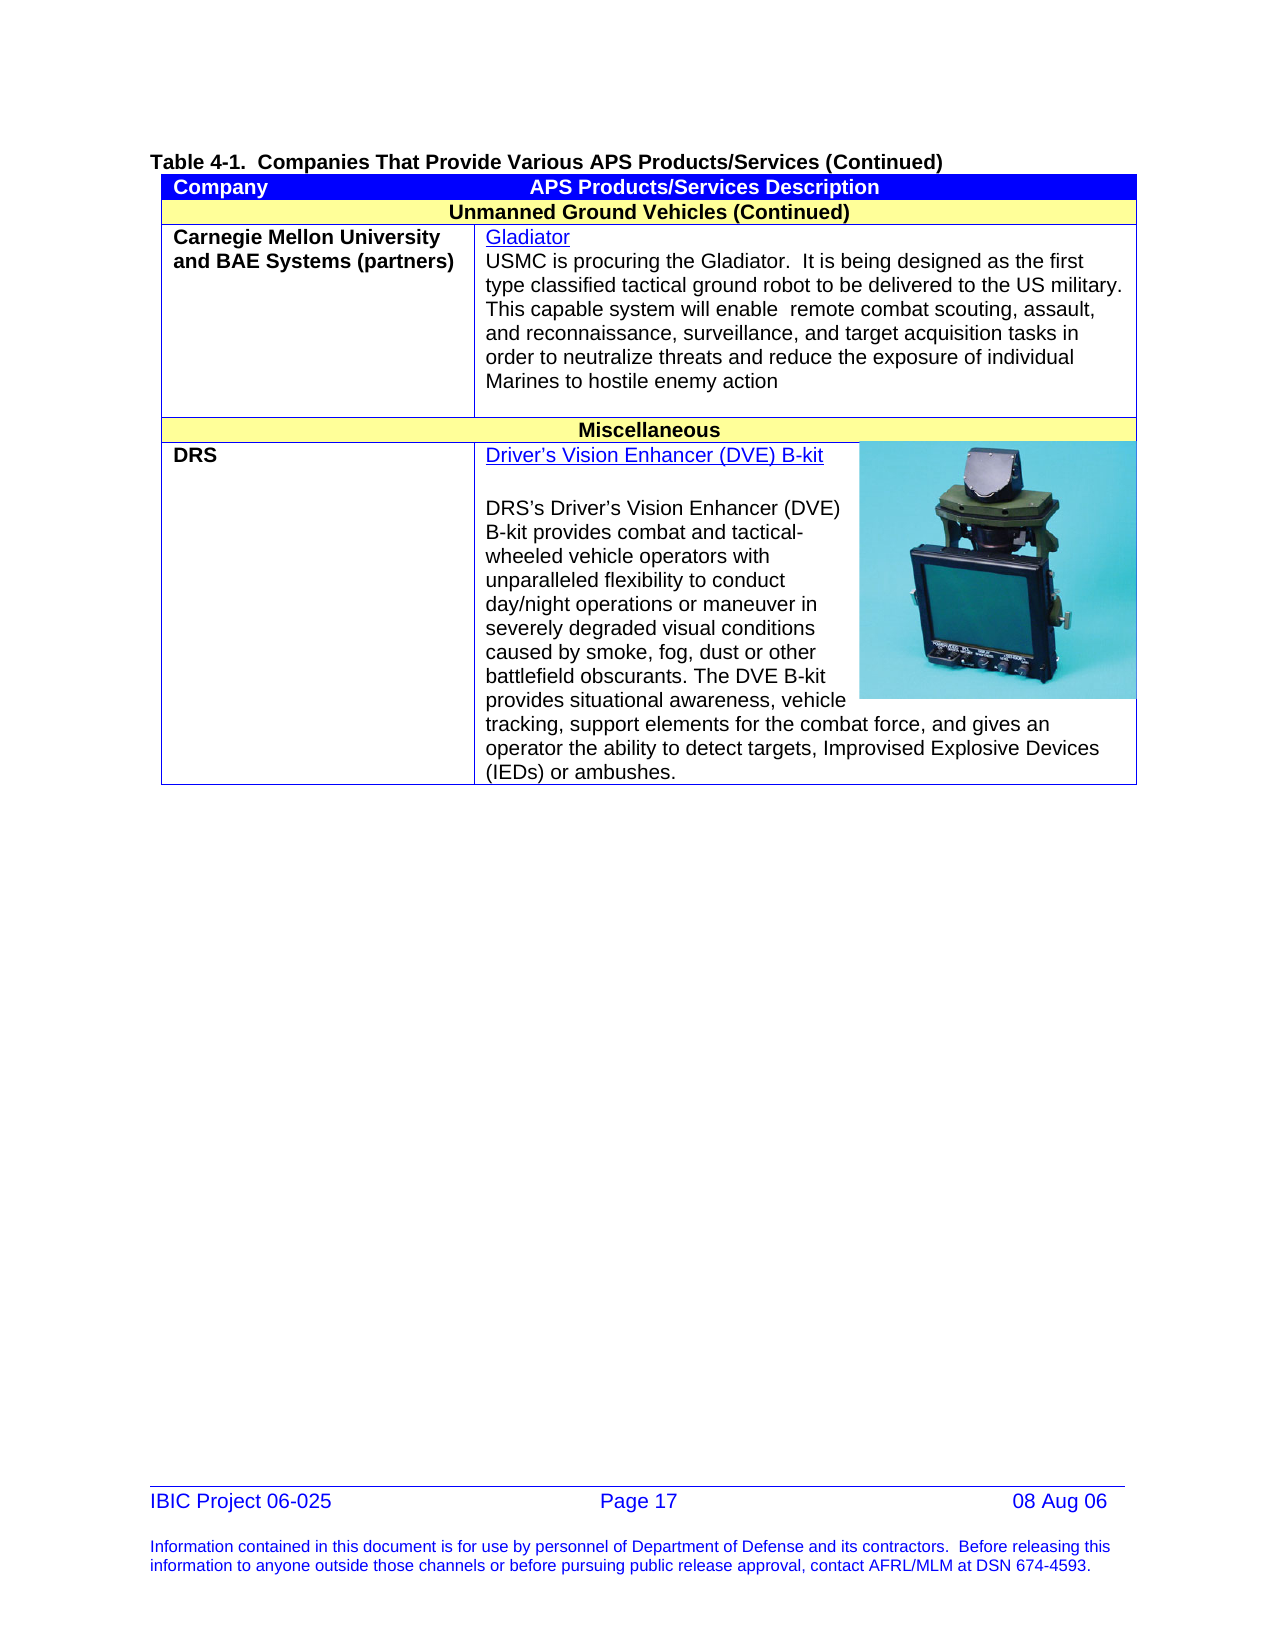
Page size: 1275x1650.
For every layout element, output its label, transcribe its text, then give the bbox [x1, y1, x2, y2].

table_cell Miscellaneous [162, 418, 1136, 442]
table_cell Gladiator USMC is procuring the Gladiator. It is being designed as the first type classified tactical ground robot to be delivered to the military. This capable system will enable remote combat scouting, assault, and reconnaissance, surveillance, and target acquisition tasks in order to neutralize threats and reduce the exposure of individual Marines to hostile enemy action [475, 225, 1136, 417]
picture [859, 441, 1137, 699]
table_cell and BAE Systems (partners) [162, 225, 474, 417]
table_cell Unmanned Ground Vehicles (Continued) [162, 200, 1136, 224]
table_cell DRS [162, 443, 474, 783]
text Table 4-1. Companies That Provide Various APS Products/Services (Continued) [150, 150, 1125, 174]
table_header APS Products/Services Description [519, 175, 1136, 199]
table_cell Driver’s Vision Enhancer (DVE) B-kit DRS’s Driver’s Vision Enhancer (DVE) B-kit provides combat and tactical-wheeled vehicle operators with unparalleled flexibility to conduct day/night operations or maneuver in severely degraded visual conditions caused by smoke, fog, dust or other battlefield obscurants. The DVE B-kit provides situational awareness, vehicle tracking, support elements for the combat force, and gives an operator the ability to detect targets, Improvised Explosive Devices (IEDs) or ambushes. [475, 443, 1136, 783]
table_header Company [162, 175, 518, 199]
